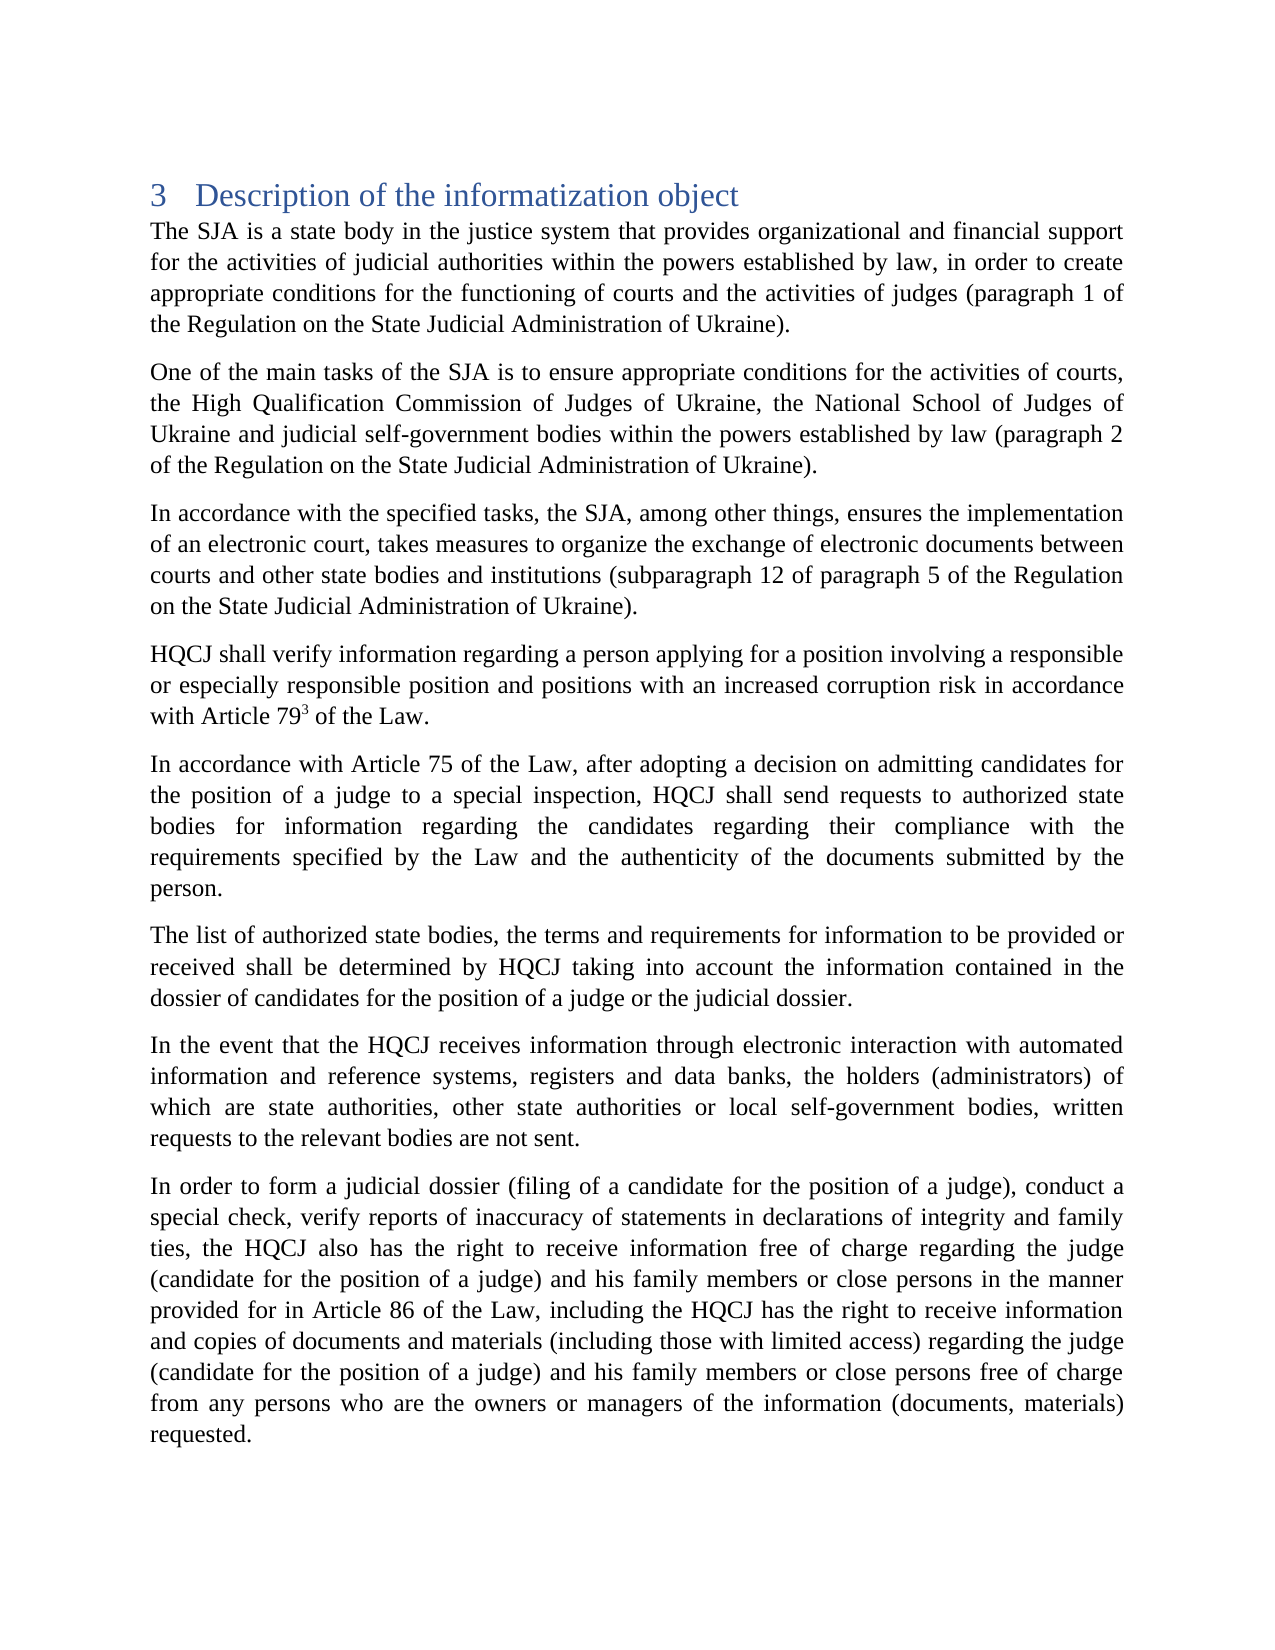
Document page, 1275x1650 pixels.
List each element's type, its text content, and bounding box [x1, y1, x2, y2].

text In accordance with Article 75 of the Law, after adopting a decision on admitting candidates for the position of a judge to a special inspection, HQCJ shall send requests to authorized state bodies for information regarding the candidates regarding their compliance with the requirements specified by the Law and the authenticity of the documents submitted by the person. [150, 749, 1125, 902]
text In order to form a judicial dossier (filing of a candidate for the position of a judge), conduct a special check, verify reports of inaccuracy of statements in declarations of integrity and family ties, the HQCJ also has the right to receive information free of charge regarding the judge (candidate for the position of a judge) and his family members or close persons in the manner provided for in Article 86 of the Law, including the HQCJ has the right to receive information and copies of documents and materials (including those with limited access) regarding the judge (candidate for the position of a judge) and his family members or close persons free of charge from any persons who are the owners or managers of the information (documents, materials) requested. [150, 1171, 1125, 1448]
text One of the main tasks of the SJA is to ensure appropriate conditions for the activities of courts, the High Qualification Commission of Judges of Ukraine, the National School of Judges of Ukraine and judicial self-government bodies within the powers established by law (paragraph 2 of the Regulation on the State Judicial Administration of Ukraine). [150, 357, 1125, 479]
subtitle Description of the informatization object [150, 175, 1125, 213]
text In accordance with the specified tasks, the SJA, among other things, ensures the implementation of an electronic court, takes measures to organize the exchange of electronic documents between courts and other state bodies and institutions (subparagraph 12 of paragraph 5 of the Regulation on the State Judicial Administration of Ukraine). [150, 498, 1125, 620]
text In the event that the HQCJ receives information through electronic interaction with automated information and reference systems, registers and data banks, the holders (administrators) of which are state authorities, other state authorities or local self-government bodies, written requests to the relevant bodies are not sent. [150, 1030, 1125, 1152]
text The list of authorized state bodies, the terms and requirements for information to be provided or received shall be determined by HQCJ taking into account the information contained in the dossier of candidates for the position of a judge or the judicial dossier. [150, 921, 1125, 1011]
text The SJA is a state body in the justice system that provides organizational and financial support for the activities of judicial authorities within the powers established by law, in order to create appropriate conditions for the functioning of courts and the activities of judges (paragraph 1 of the Regulation on the State Judicial Administration of Ukraine). [150, 216, 1125, 338]
text HQCJ shall verify information regarding a person applying for a position involving a responsible or especially responsible position and positions with an increased corruption risk in accordance with Article 793 of the Law. [150, 639, 1125, 730]
